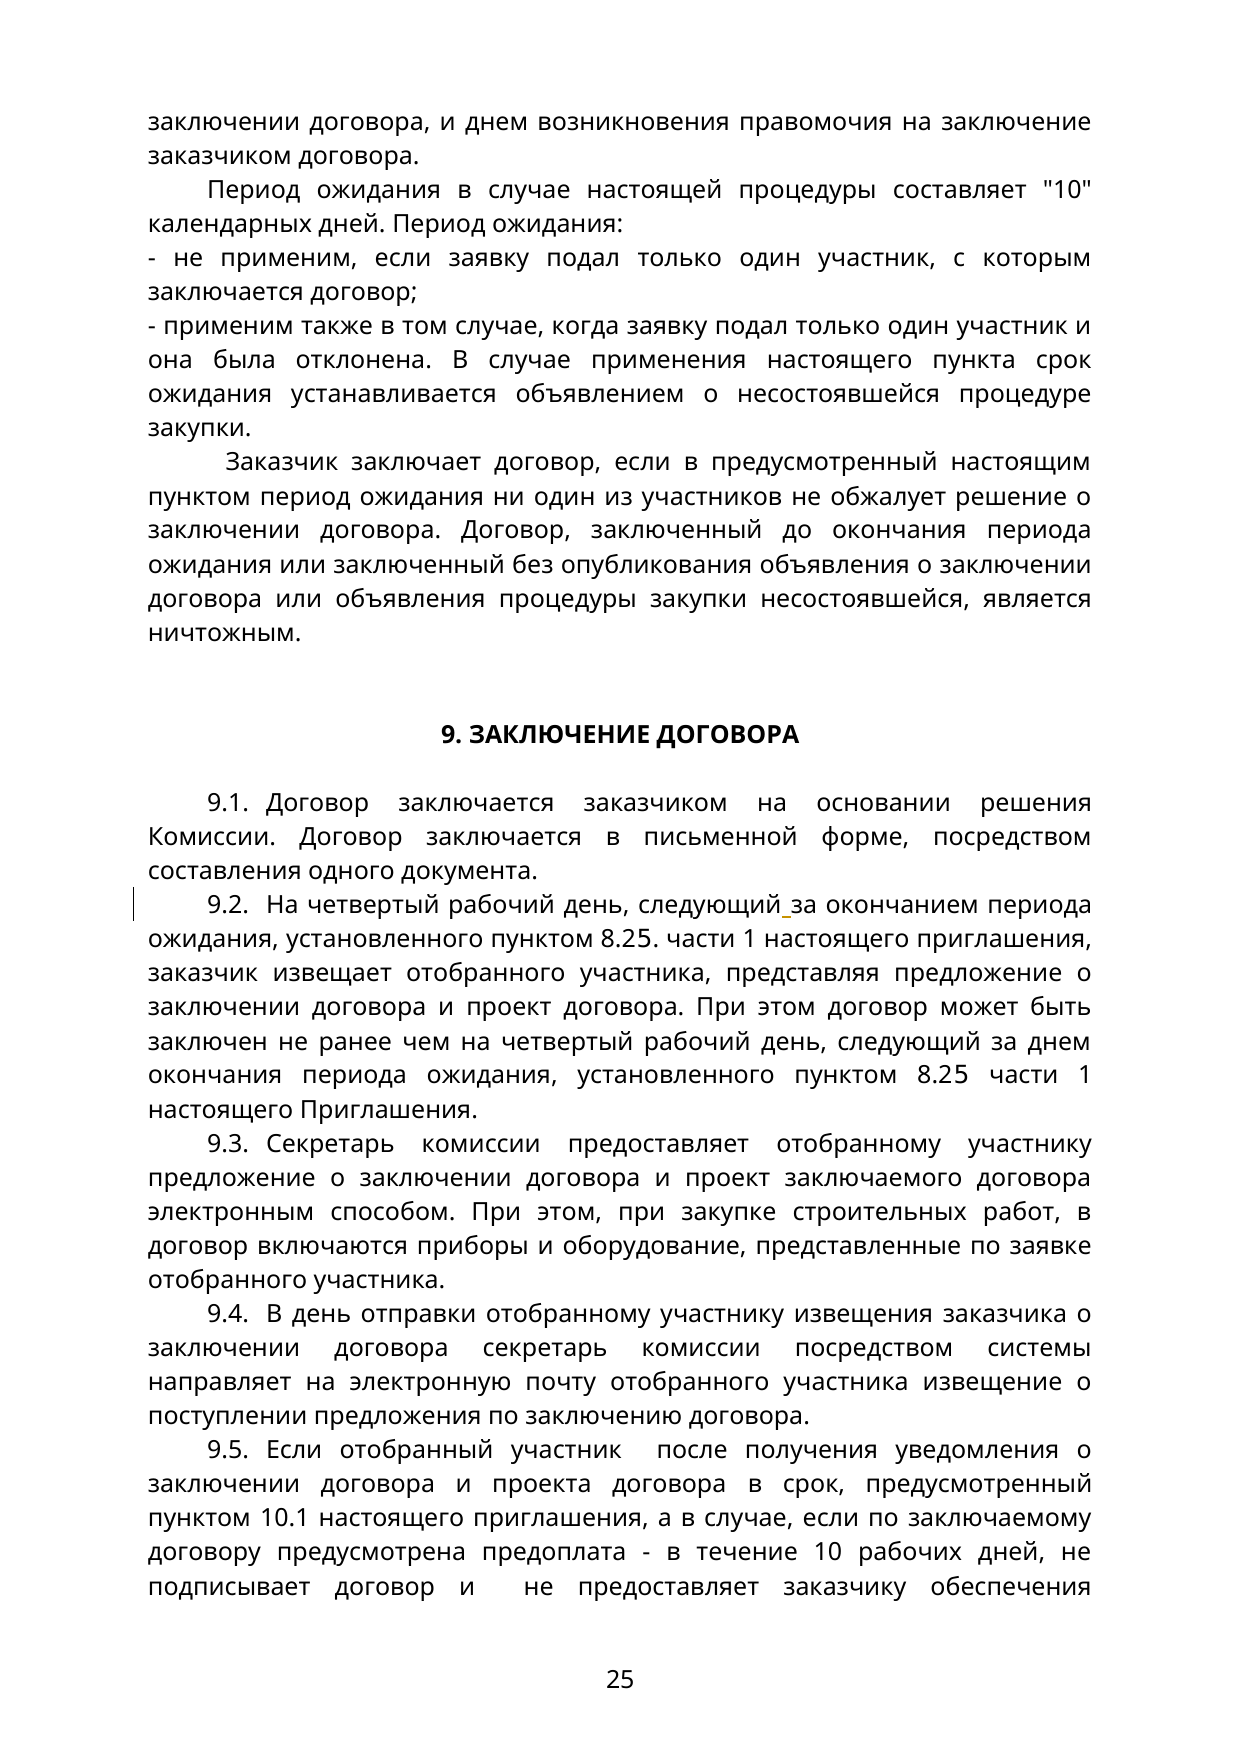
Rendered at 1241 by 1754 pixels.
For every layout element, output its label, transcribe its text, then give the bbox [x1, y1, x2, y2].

text - применим также в том случае, когда заявку подал только один участник и она была отклонена. В случае применения настоящего пункта срок ожидания устанавливается объявлением о несостоявшейся процедуре закупки. [148, 308, 1092, 444]
text 9.2. На четвертый рабочий день, следующийза окончанием периода ожидания, установленного пунктом 8.25. части 1 настоящего приглашения, заказчик извещает отобранного участника, представляя предложение о заключении договора и проект договора. При этом договор может быть заключен не ранее чем на четвертый рабочий день, следующий за днем окончания периода ожидания, установленного пунктом 8.25 части 1 настоящего Приглашения. [148, 887, 1092, 1125]
text 9.1. Договор заключается заказчиком на основании решения Комиссии. Договор заключается в письменной форме, посредством составления одного документа. [148, 785, 1092, 887]
text 9. ЗАКЛЮЧЕНИЕ ДОГОВОРА [148, 717, 1092, 751]
text 9.3. Секретарь комиссии предоставляет отобранному участнику предложение о заключении договора и проект заключаемого договора электронным способом. При этом, при закупке строительных работ, в договор включаются приборы и оборудование, представленные по заявке отобранного участника. [148, 1125, 1092, 1296]
text Заказчик заключает договор, если в предусмотренный настоящим пунктом период ожидания ни один из участников не обжалует решение о заключении договора. Договор, заключенный до окончания периода ожидания или заключенный без опубликования объявления о заключении договора или объявления процедуры закупки несостоявшейся, является ничтожным. [148, 444, 1092, 648]
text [148, 103, 1092, 172]
text 9.4. В день отправки отобранному участнику извещения заказчика о заключении договора секретарь комиссии посредством системы направляет на электронную почту отобранного участника извещение о поступлении предложения по заключению договора. [148, 1296, 1092, 1432]
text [148, 1432, 1092, 1602]
text Период ожидания в случае настоящей процедуры составляет "10" календарных дней. Период ожидания: [148, 172, 1092, 240]
text - не применим, если заявку подал только один участник, с которым заключается договор; [148, 240, 1092, 308]
